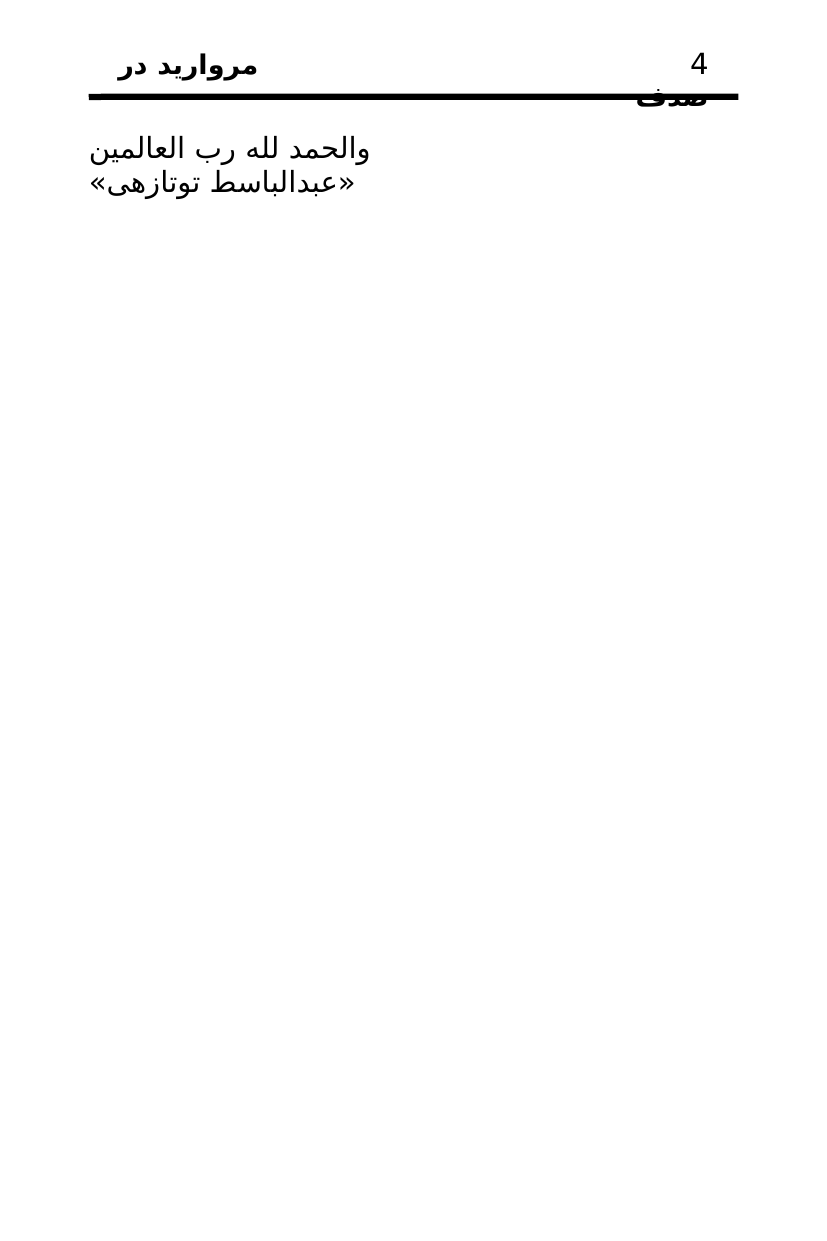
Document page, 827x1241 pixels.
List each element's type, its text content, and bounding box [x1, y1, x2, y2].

text «عبدالباسط توتازهی» [89, 166, 738, 199]
text والحمد لله رب العالمین [89, 132, 738, 166]
